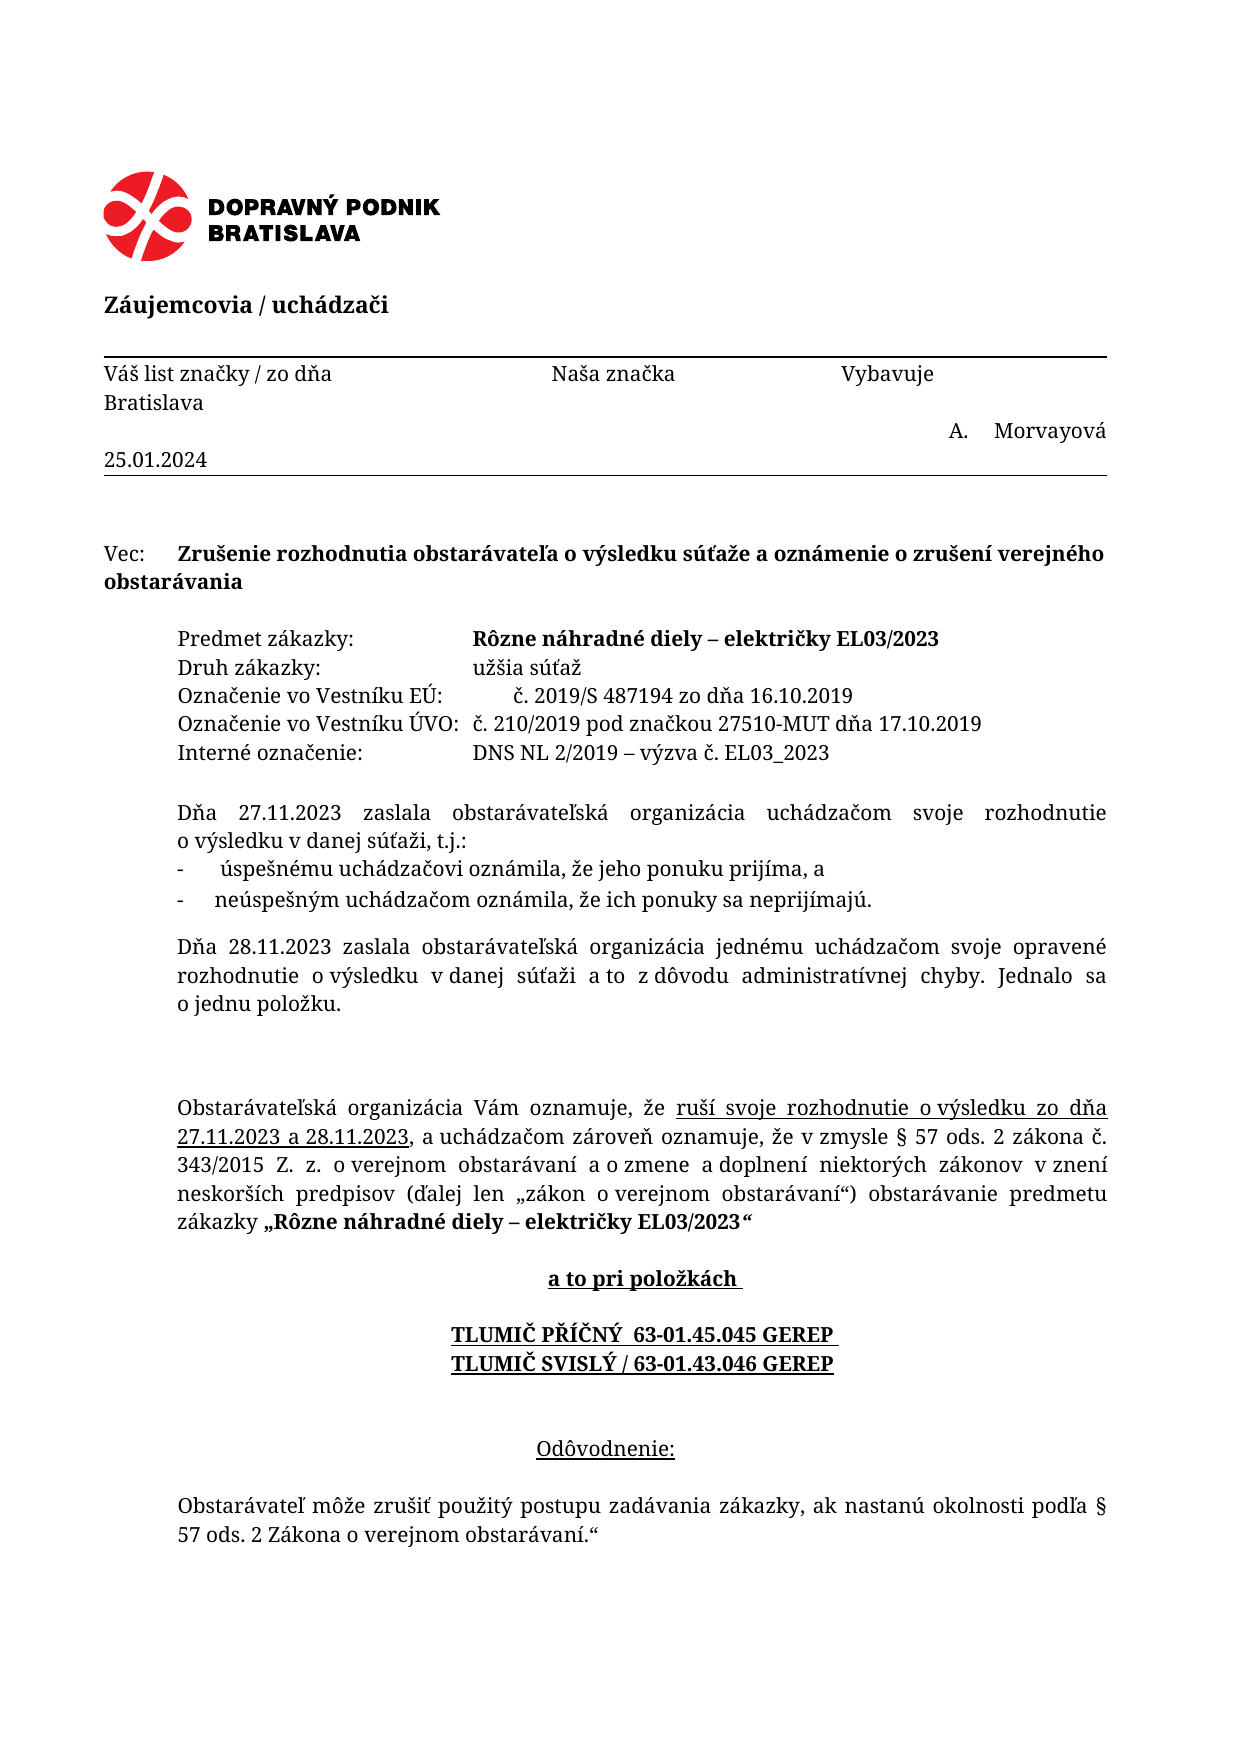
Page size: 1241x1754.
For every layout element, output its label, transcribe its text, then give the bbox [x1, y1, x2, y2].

text Záujemcovia / uchádzači [103, 290, 1107, 319]
text TLUMIČ PŘÍČNÝ 63-01.45.045 GEREP [177, 1321, 1107, 1349]
text Označenie vo Vestníku ÚVO: č. 210/2019 pod značkou 27510-MUT dňa 17.10.2019 [103, 709, 1107, 738]
text Obstarávateľ môže zrušiť použitý postupu zadávania zákazky, ak nastanú okolnosti podľa § 57 ods. 2 Zákona o verejnom obstarávaní.“ [177, 1491, 1107, 1548]
text Predmet zákazky: Rôzne náhradné diely – električky EL03/2023 [177, 624, 1107, 653]
text Vec: Zrušenie rozhodnutia obstarávateľa o výsledku súťaže a oznámenie o zrušení verejného obstarávania [103, 539, 1107, 596]
text Dňa 28.11.2023 zaslala obstarávateľská organizácia jednému uchádzačom svoje opravené rozhodnutie o výsledku v danej súťaži a to z dôvodu administratívnej chyby. Jednalo sa o jednu položku. [177, 932, 1107, 1018]
text Druh zákazky: užšia súťaž [177, 653, 1107, 681]
text A. Morvayová 25.01.2024 [103, 413, 1107, 476]
text Obstarávateľská organizácia Vám oznamuje, že ruší svoje rozhodnutie o výsledku zo dňa 27.11.2023 a 28.11.2023, a uchádzačom zároveň oznamuje, že v zmysle § 57 ods. 2 zákona č. 343/2015 Z. z. o verejnom obstarávaní a o zmene a doplnení niektorých zákonov v znení neskorších predpisov (ďalej len „zákon o verejnom obstarávaní“) obstarávanie predmetu zákazky „Rôzne náhradné diely – električky EL03/2023“ [177, 1093, 1107, 1236]
list neúspešným uchádzačom oznámila, že ich ponuky sa neprijímajú. [177, 885, 1107, 914]
text a to pri položkách [177, 1264, 1107, 1292]
text Označenie vo Vestníku EÚ: č. 2019/S 487194 zo dňa 16.10.2019 [177, 681, 1107, 709]
text Dňa 27.11.2023 zaslala obstarávateľská organizácia uchádzačom svoje rozhodnutie o výsledku v danej súťaži, t.j.: [177, 798, 1107, 854]
list úspešnému uchádzačovi oznámila, že jeho ponuku prijíma, a [177, 854, 1107, 883]
text Váš list značky / zo dňa Naša značka Vybavuje Bratislava [103, 357, 1107, 413]
text TLUMIČ SVISLÝ / 63-01.43.046 GEREP [177, 1349, 1107, 1377]
text Odôvodnenie: [103, 1434, 1107, 1463]
text Interné označenie: DNS NL 2/2019 – výzva č. EL03_2023 [103, 738, 1107, 766]
